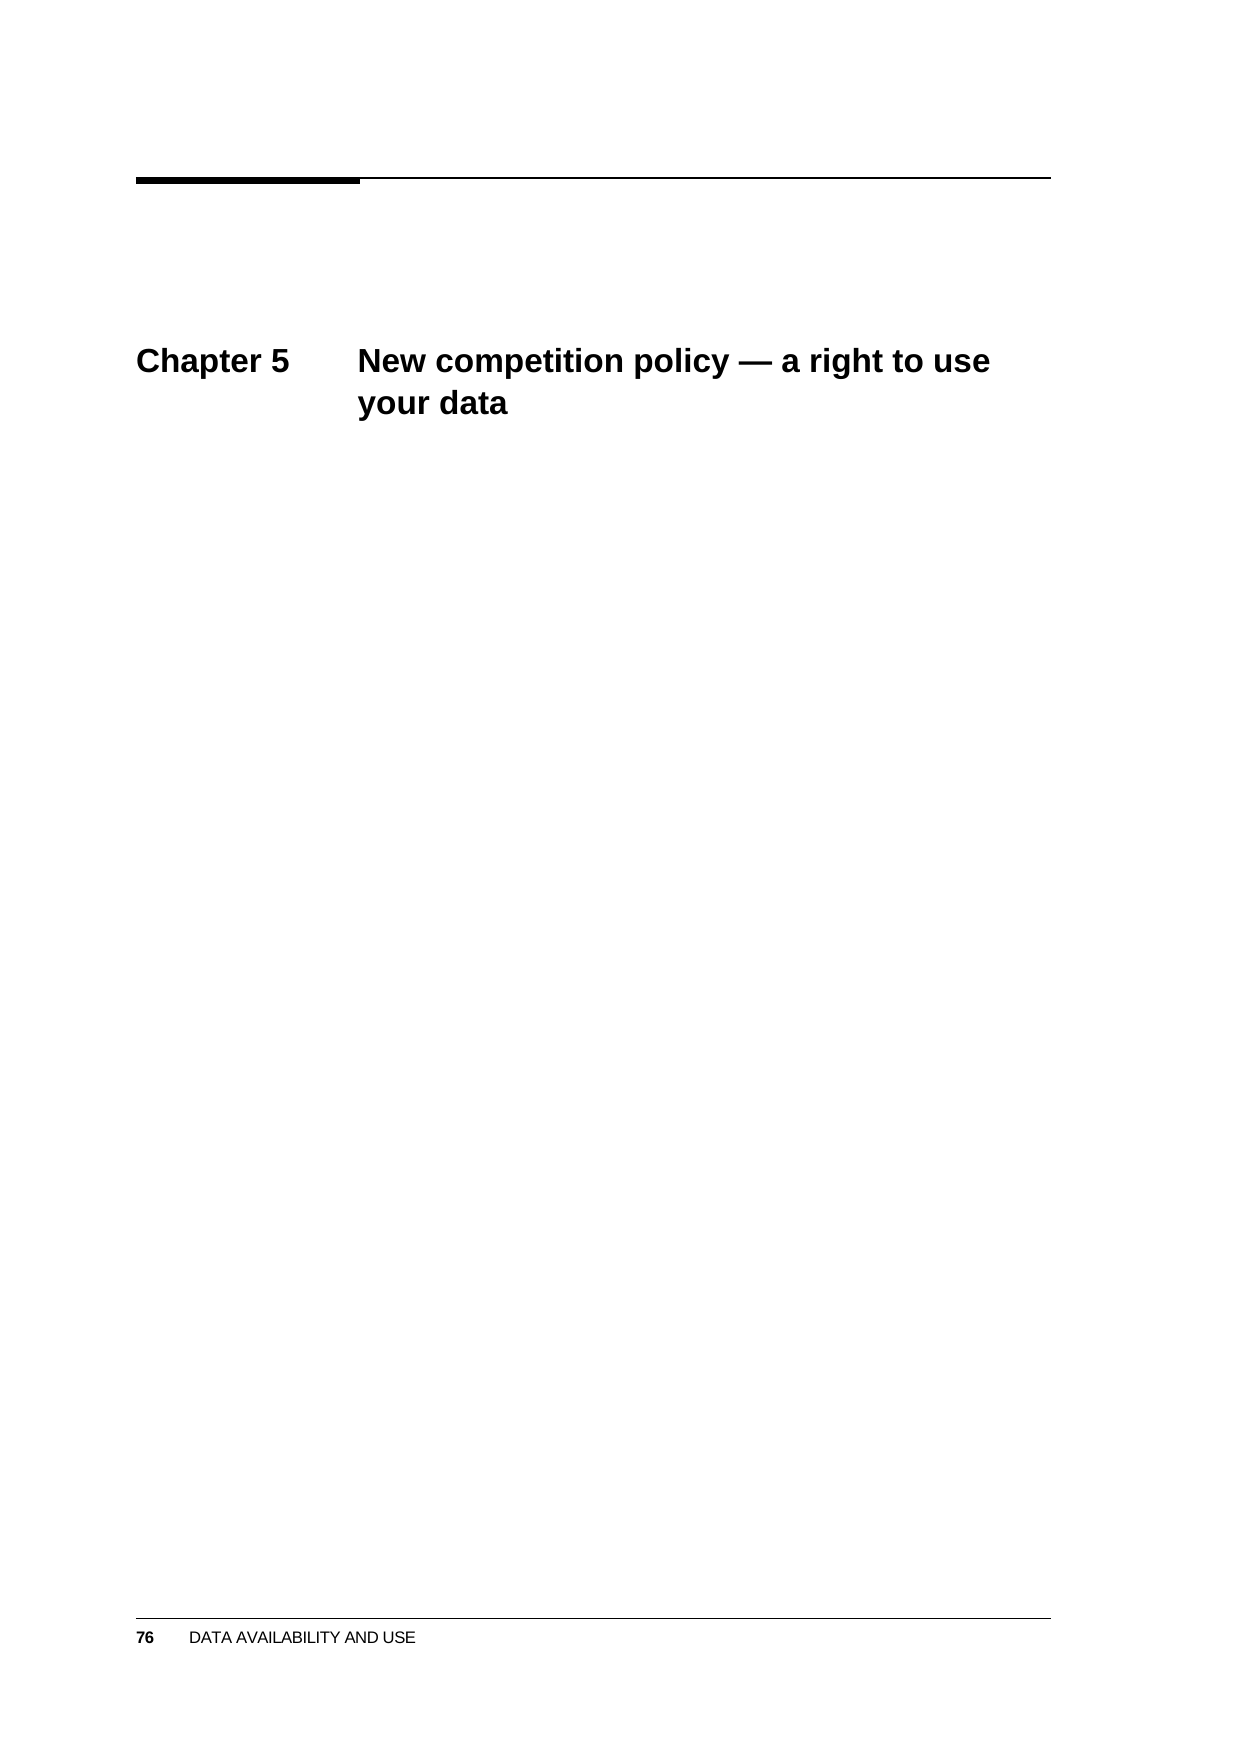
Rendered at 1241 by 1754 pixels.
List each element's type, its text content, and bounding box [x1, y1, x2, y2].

subtitle Chapter 5 New competition policy — a right to use your data [136, 339, 1051, 423]
